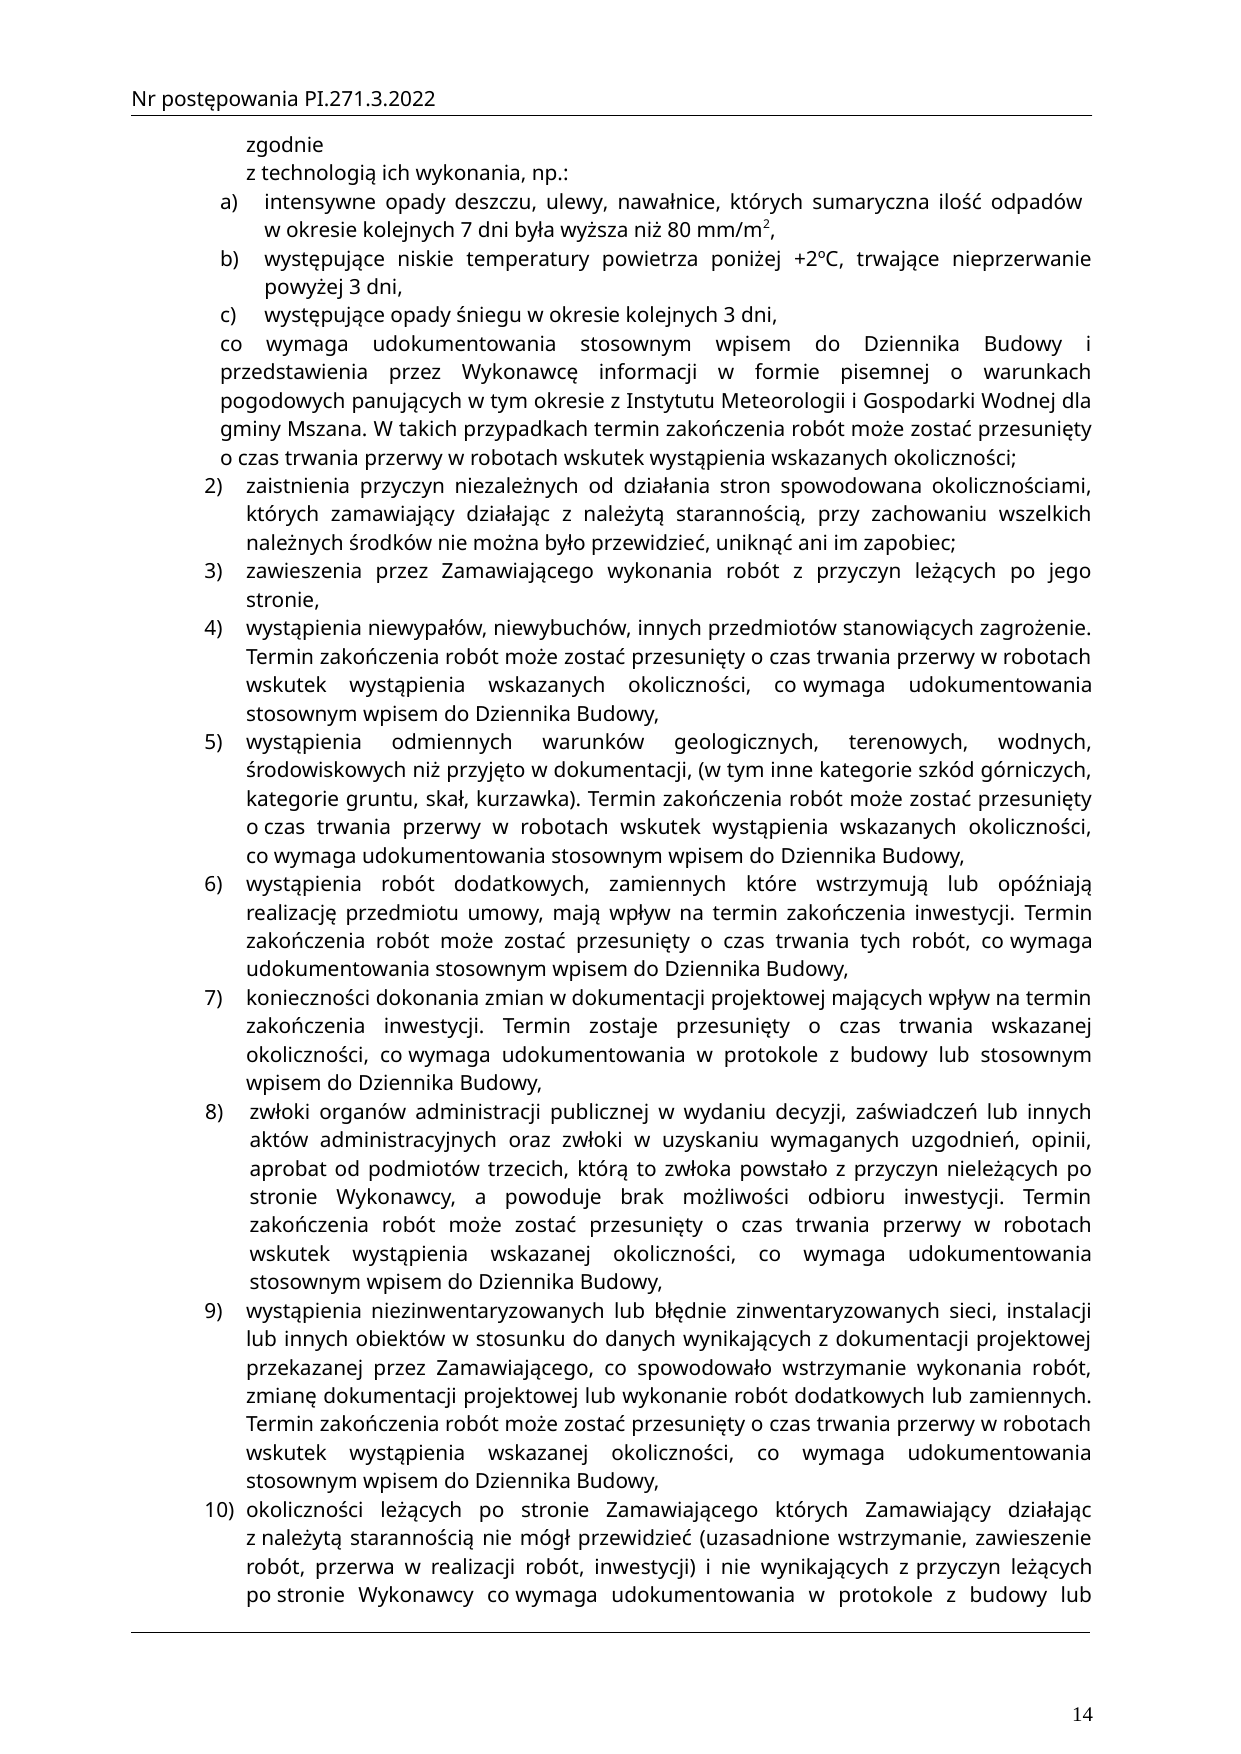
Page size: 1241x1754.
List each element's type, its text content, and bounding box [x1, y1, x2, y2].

list wystąpienia odmiennych warunków geologicznych, terenowych, wodnych, środowiskowych niż przyjęto w dokumentacji, (w tym inne kategorie szkód górniczych, kategorie gruntu, skał, kurzawka). Termin zakończenia robót może zostać przesunięty o czas trwania przerwy w robotach wskutek wystąpienia wskazanych okoliczności, co wymaga udokumentowania stosownym wpisem do Dziennika Budowy, [204, 727, 1092, 869]
list zaistnienia przyczyn niezależnych od działania stron spowodowana okolicznościami, których zamawiający działając z należytą starannością, przy zachowaniu wszelkich należnych środków nie można było przewidzieć, uniknąć ani im zapobiec; [204, 471, 1092, 556]
list intensywne opady deszczu, ulewy, nawałnice, których sumaryczna ilość odpadów w okresie kolejnych 7 dni była wyższa niż 80 mm/m2, [220, 187, 1092, 244]
list wystąpienia niewypałów, niewybuchów, innych przedmiotów stanowiących zagrożenie. Termin zakończenia robót może zostać przesunięty o czas trwania przerwy w robotach wskutek wystąpienia wskazanych okoliczności, co wymaga udokumentowania stosownym wpisem do Dziennika Budowy, [204, 613, 1092, 727]
list występujące niskie temperatury powietrza poniżej +2ºC, trwające nieprzerwanie powyżej 3 dni, [220, 244, 1092, 301]
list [204, 1495, 1092, 1609]
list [204, 130, 1092, 187]
list zwłoki organów administracji publicznej w wydaniu decyzji, zaświadczeń lub innych aktów administracyjnych oraz zwłoki w uzyskaniu wymaganych uzgodnień, opinii, aprobat od podmiotów trzecich, którą to zwłoka powstało z przyczyn nieleżących po stronie Wykonawcy, a powoduje brak możliwości odbioru inwestycji. Termin zakończenia robót może zostać przesunięty o czas trwania przerwy w robotach wskutek wystąpienia wskazanej okoliczności, co wymaga udokumentowania stosownym wpisem do Dziennika Budowy, [205, 1097, 1092, 1296]
list wystąpienia niezinwentaryzowanych lub błędnie zinwentaryzowanych sieci, instalacji lub innych obiektów w stosunku do danych wynikających z dokumentacji projektowej przekazanej przez Zamawiającego, co spowodowało wstrzymanie wykonania robót, zmianę dokumentacji projektowej lub wykonanie robót dodatkowych lub zamiennych. Termin zakończenia robót może zostać przesunięty o czas trwania przerwy w robotach wskutek wystąpienia wskazanej okoliczności, co wymaga udokumentowania stosownym wpisem do Dziennika Budowy, [204, 1296, 1092, 1495]
list konieczności dokonania zmian w dokumentacji projektowej mających wpływ na termin zakończenia inwestycji. Termin zostaje przesunięty o czas trwania wskazanej okoliczności, co wymaga udokumentowania w protokole z budowy lub stosownym wpisem do Dziennika Budowy, [204, 983, 1092, 1097]
list zawieszenia przez Zamawiającego wykonania robót z przyczyn leżących po jego stronie, [204, 556, 1092, 613]
list wystąpienia robót dodatkowych, zamiennych które wstrzymują lub opóźniają realizację przedmiotu umowy, mają wpływ na termin zakończenia inwestycji. Termin zakończenia robót może zostać przesunięty o czas trwania tych robót, co wymaga udokumentowania stosownym wpisem do Dziennika Budowy, [204, 869, 1092, 983]
text co wymaga udokumentowania stosownym wpisem do Dziennika Budowy i przedstawienia przez Wykonawcę informacji w formie pisemnej o warunkach pogodowych panujących w tym okresie z Instytutu Meteorologii i Gospodarki Wodnej dla gminy Mszana. W takich przypadkach termin zakończenia robót może zostać przesunięty o czas trwania przerwy w robotach wskutek wystąpienia wskazanych okoliczności; [220, 329, 1092, 471]
list występujące opady śniegu w okresie kolejnych 3 dni, [220, 301, 1092, 329]
